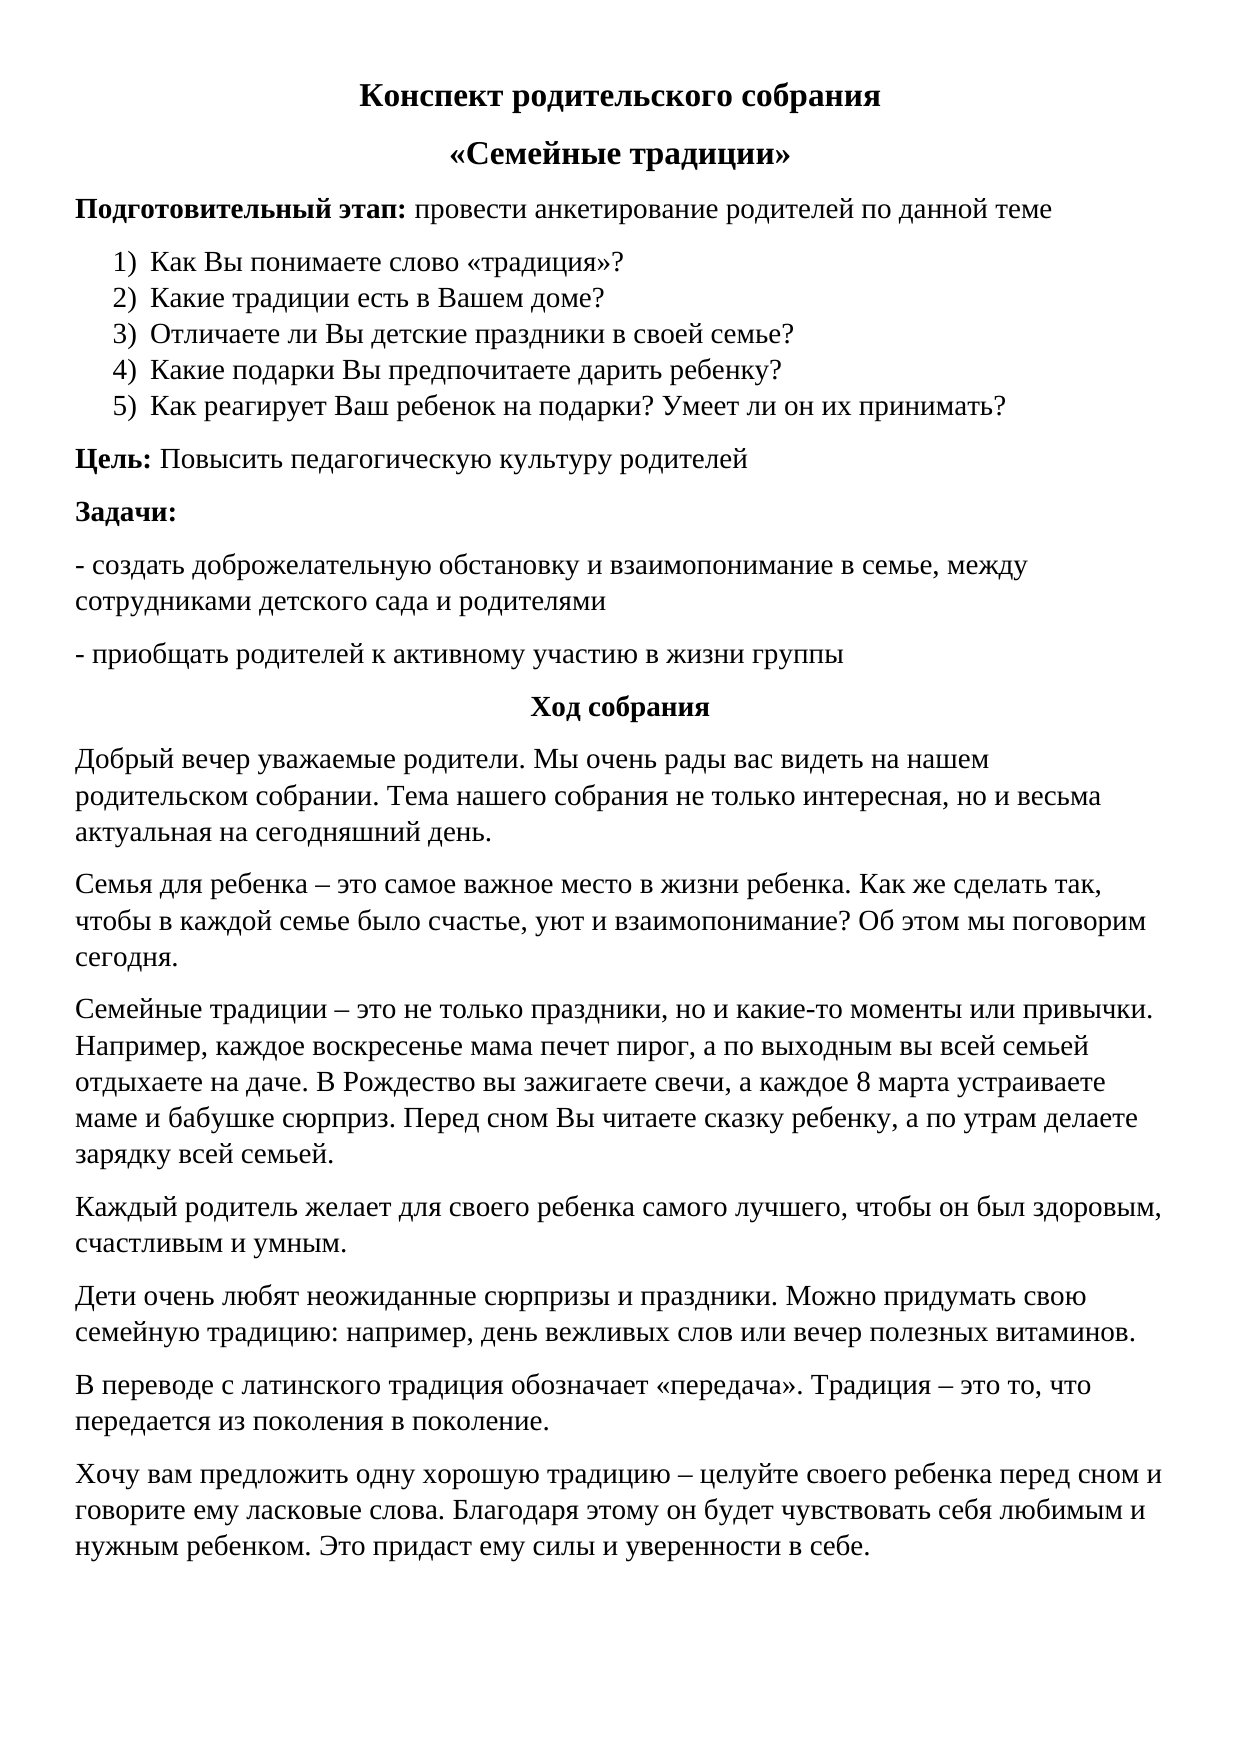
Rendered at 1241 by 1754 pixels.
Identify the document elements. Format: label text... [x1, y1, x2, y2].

text Задачи: [75, 494, 1165, 528]
list Отличаете ли Вы детские праздники в своей семье? [112, 316, 1165, 350]
list Как реагирует Ваш ребенок на подарки? Умеет ли он их принимать? [112, 388, 1165, 422]
text Добрый вечер уважаемые родители. Мы очень рады вас видеть на нашем родительском собрании. Тема нашего собрания не только интересная, но и весьма актуальная на сегодняшний день. [75, 741, 1165, 847]
text - приобщать родителей к активному участию в жизни группы [75, 636, 1165, 669]
text В переводе с латинского традиция обозначает «передача». Традиция – это то, что передается из поколения в поколение. [75, 1367, 1165, 1437]
text Дети очень любят неожиданные сюрпризы и праздники. Можно придумать свою семейную традицию: например, день вежливых слов или вечер полезных витаминов. [75, 1278, 1165, 1348]
list Как Вы понимаете слово «традиция»? [112, 244, 1165, 277]
text - создать доброжелательную обстановку и взаимопонимание в семье, между сотрудниками детского сада и родителями [75, 547, 1165, 617]
text Конспект родительского собрания [75, 75, 1165, 113]
text Ход собрания [75, 689, 1165, 722]
list Какие традиции есть в Вашем доме? [112, 280, 1165, 313]
text Подготовительный этап: провести анкетирование родителей по данной теме [75, 191, 1165, 224]
text Хочу вам предложить одну хорошую традицию – целуйте своего ребенка перед сном и говорите ему ласковые слова. Благодаря этому он будет чувствовать себя любимым и нужным ребенком. Это придаст ему силы и уверенности в себе. [75, 1456, 1165, 1562]
text Семейные традиции – это не только праздники, но и какие-то моменты или привычки. Например, каждое воскресенье мама печет пирог, а по выходным вы всей семьей отдыхаете на даче. В Рождество вы зажигаете свечи, а каждое 8 марта устраиваете маме и бабушке сюрприз. Перед сном Вы читаете сказку ребенку, а по утрам делаете зарядку всей семьей. [75, 992, 1165, 1170]
text Семья для ребенка – это самое важное место в жизни ребенка. Как же сделать так, чтобы в каждой семье было счастье, уют и взаимопонимание? Об этом мы поговорим сегодня. [75, 867, 1165, 972]
list Какие подарки Вы предпочитаете дарить ребенку? [112, 352, 1165, 386]
text «Семейные традиции» [75, 133, 1165, 171]
text Каждый родитель желает для своего ребенка самого лучшего, чтобы он был здоровым, счастливым и умным. [75, 1189, 1165, 1259]
text Цель: Повысить педагогическую культуру родителей [75, 441, 1165, 475]
